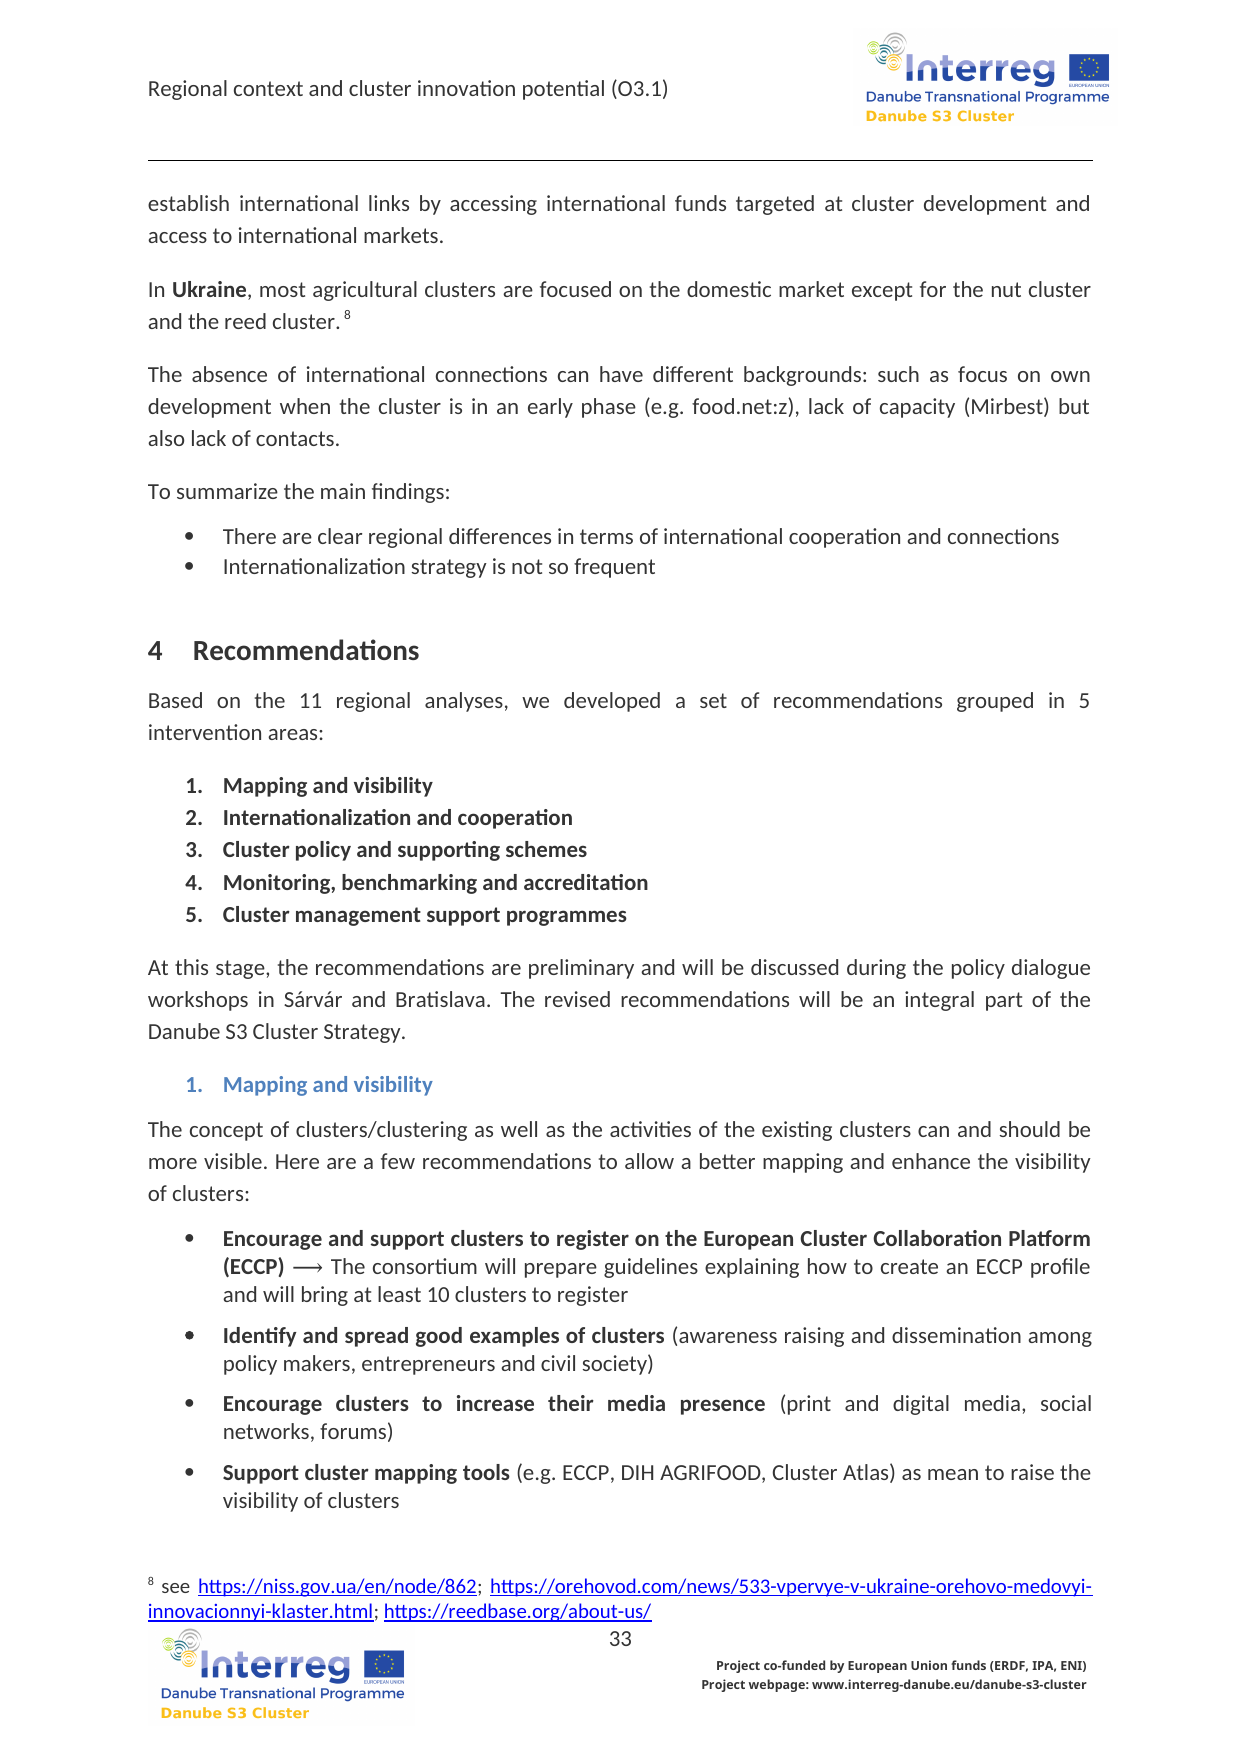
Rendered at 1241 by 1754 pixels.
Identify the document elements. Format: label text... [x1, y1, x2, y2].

list Encourage and support clusters to register on the European Cluster Collaboration Platform (ECCP) ⟶ The consortium will prepare guidelines explaining how to create an ECCP profile and will bring at least 10 clusters to register [185, 1224, 1093, 1308]
list Mapping and visibility [185, 771, 1093, 799]
list There are clear regional differences in terms of international cooperation and connections [185, 522, 1093, 550]
list Cluster management support programmes [185, 900, 1093, 928]
list Mapping and visibility [185, 1070, 1093, 1098]
text To summarize the main findings: [148, 477, 1093, 505]
list Identify and spread good examples of clusters (awareness raising and dissemination among policy makers, entrepreneurs and civil society) [185, 1321, 1093, 1377]
subtitle Recommendations [148, 632, 1093, 668]
picture [147, 1625, 415, 1726]
list Internationalization and cooperation [185, 803, 1093, 831]
text At this stage, the recommendations are preliminary and will be discussed during the policy dialogue workshops in Sárvár and Bratislava. The revised recommendations will be an integral part of the Danube S3 Cluster Strategy. [148, 953, 1093, 1045]
list Internationalization strategy is not so frequent [185, 552, 1093, 580]
text The absence of international connections can have different backgrounds: such as focus on own development when the cluster is in an early phase (e.g. food.net:z), lack of capacity (Mirbest) but also lack of contacts. [148, 360, 1093, 452]
text The concept of clusters/clustering as well as the activities of the existing clusters can and should be more visible. Here are a few recommendations to allow a better mapping and enhance the visibility of clusters: [148, 1115, 1093, 1207]
list Monitoring, benchmarking and accreditation [185, 868, 1093, 896]
text Based on the 11 regional analyses, we developed a set of recommendations grouped in 5 intervention areas: [148, 686, 1093, 746]
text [148, 189, 1093, 250]
list Encourage clusters to increase their media presence (print and digital media, social networks, forums) [185, 1389, 1093, 1446]
list Support cluster mapping tools (e.g. ECCP, DIH AGRIFOOD, Cluster Atlas) as mean to raise the visibility of clusters [185, 1458, 1093, 1514]
text In Ukraine, most agricultural clusters are focused on the domestic market except for the nut cluster and the reed cluster. [148, 275, 1093, 335]
picture [852, 28, 1118, 126]
list Cluster policy and supporting schemes [185, 835, 1093, 863]
